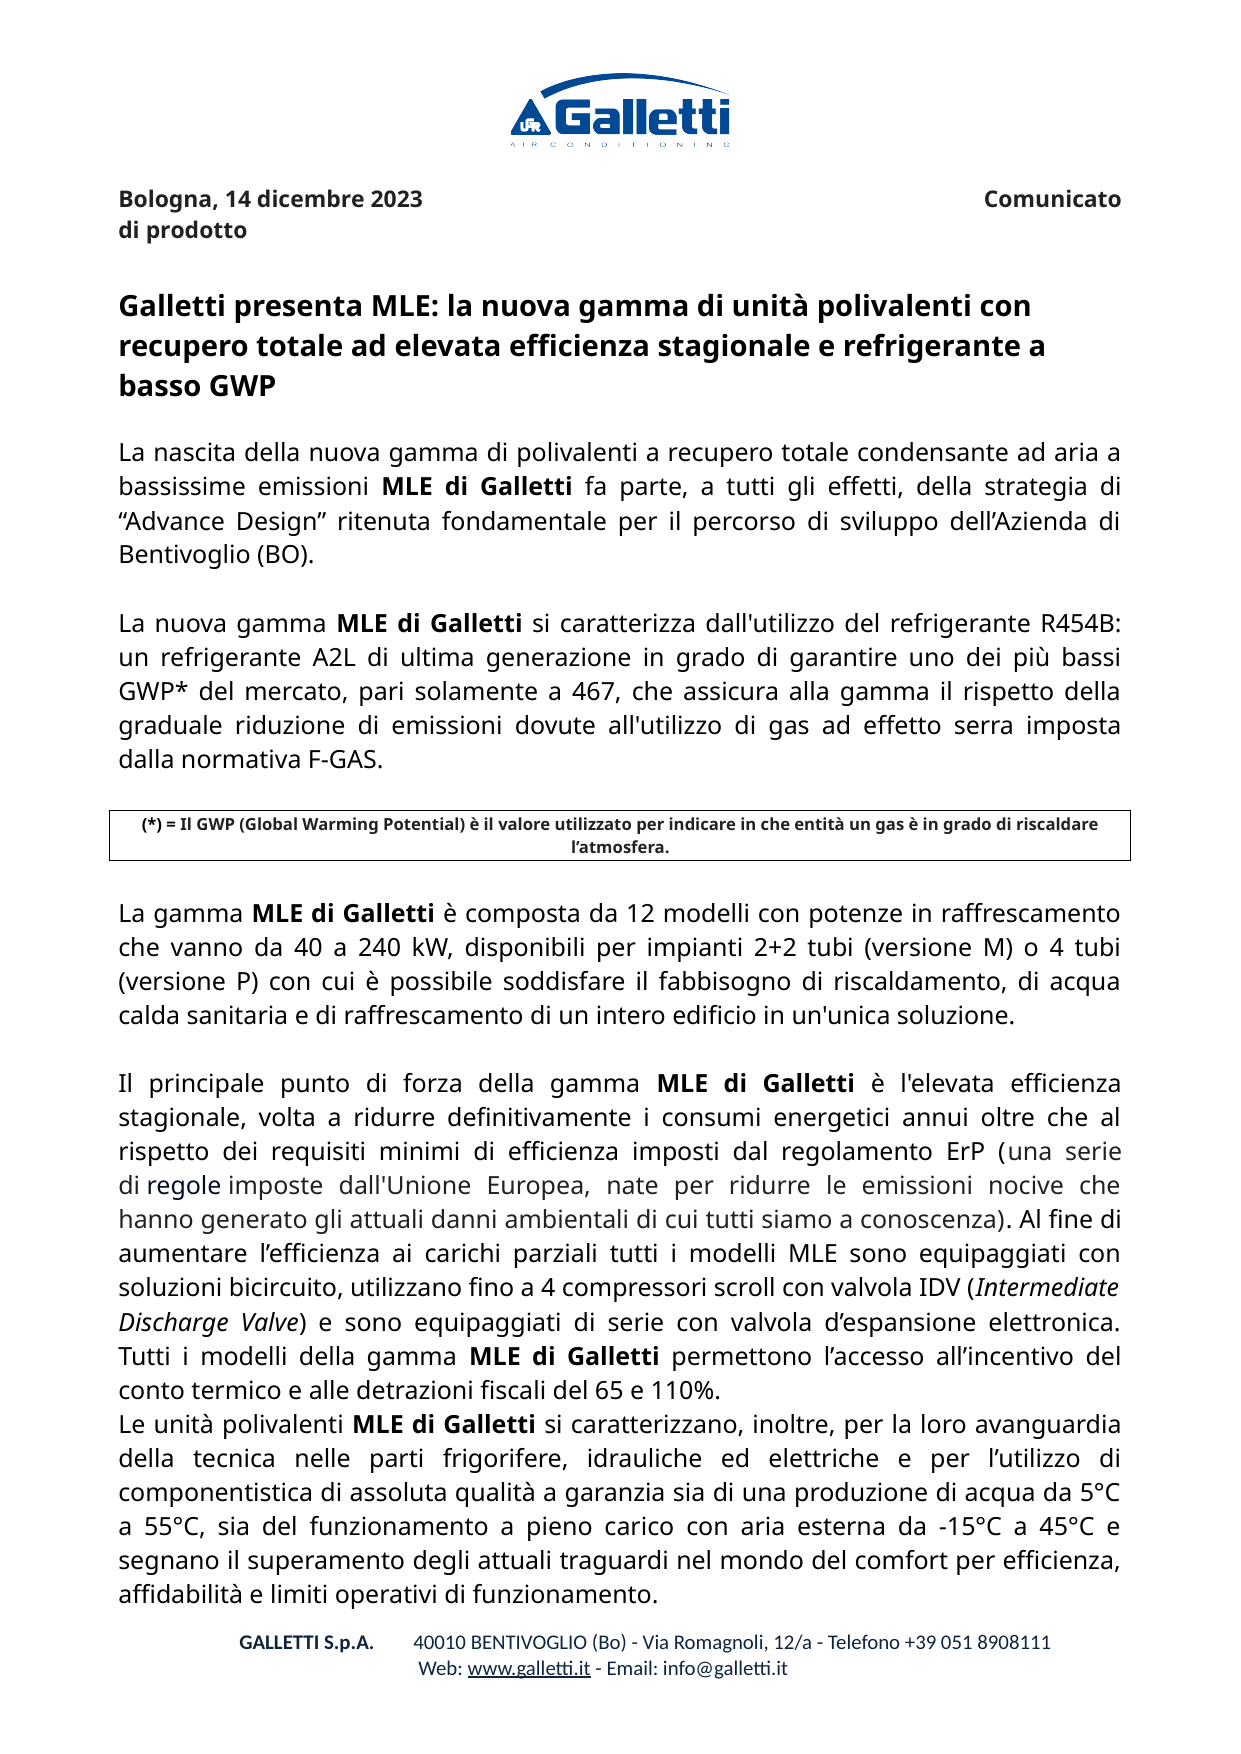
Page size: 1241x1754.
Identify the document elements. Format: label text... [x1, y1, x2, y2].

text Bologna, 14 dicembre 2023 Comunicato di prodotto [118, 183, 1122, 246]
text Galletti presenta MLE: la nuova gamma di unità polivalenti con recupero totale ad elevata efficienza stagionale e refrigerante a basso GWP [118, 285, 1122, 404]
text Il principale punto di forza della gamma MLE di Galletti è l'elevata efficienza stagionale, volta a ridurre definitivamente i consumi energetici annui oltre che al rispetto dei requisiti minimi di efficienza imposti dal regolamento ErP (una serie di regole imposte dall'Unione Europea, nate per ridurre le emissioni nocive che hanno generato gli attuali danni ambientali di cui tutti siamo a conoscenza). Al fine di aumentare l’efficienza ai carichi parziali tutti i modelli MLE sono equipaggiati con soluzioni bicircuito, utilizzano fino a 4 compressori scroll con valvola IDV (Intermediate Discharge Valve) e sono equipaggiati di serie con valvola d’espansione elettronica. Tutti i modelli della gamma MLE di Galletti permettono l’accesso all’incentivo del conto termico e alle detrazioni fiscali del 65 e 110%. [118, 1202, 1122, 1406]
text La nascita della nuova gamma di polivalenti a recupero totale condensante ad aria a bassissime emissioni MLE di Galletti fa parte, a tutti gli effetti, della strategia di “Advance Design” ritenuta fondamentale per il percorso di sviluppo dell’Azienda di Bentivoglio (BO). [118, 435, 1122, 571]
text La nuova gamma MLE di Galletti si caratterizza dall'utilizzo del refrigerante R454B: un refrigerante A2L di ultima generazione in grado di garantire uno dei più bassi GWP* del mercato, pari solamente a 467, che assicura alla gamma il rispetto della graduale riduzione di emissioni dovute all'utilizzo di gas ad effetto serra imposta dalla normativa F-GAS. [118, 605, 1122, 776]
picture [511, 73, 730, 147]
text Il principale punto di forza della gamma MLE di Galletti è l'elevata efficienza stagionale, volta a ridurre definitivamente i consumi energetici annui oltre che al rispetto dei requisiti minimi di efficienza imposti dal regolamento ErP (una serie di regole imposte dall'Unione Europea, nate per ridurre le emissioni nocive che hanno generato gli attuali danni ambientali di cui tutti siamo a conoscenza). Al fine di aumentare l’efficienza ai carichi parziali tutti i modelli MLE sono equipaggiati con soluzioni bicircuito, utilizzano fino a 4 compressori scroll con valvola IDV (Intermediate Discharge Valve) e sono equipaggiati di serie con valvola d’espansione elettronica. Tutti i modelli della gamma MLE di Galletti permettono l’accesso all’incentivo del conto termico e alle detrazioni fiscali del 65 e 110%. [118, 1066, 1122, 1202]
text La gamma MLE di Galletti è composta da 12 modelli con potenze in raffrescamento che vanno da 40 a 240 kW, disponibili per impianti 2+2 tubi (versione M) o 4 tubi (versione P) con cui è possibile soddisfare il fabbisogno di riscaldamento, di acqua calda sanitaria e di raffrescamento di un intero edificio in un'unica soluzione. [118, 895, 1122, 1032]
text Le unità polivalenti MLE di Galletti si caratterizzano, inoltre, per la loro avanguardia della tecnica nelle parti frigorifere, idrauliche ed elettriche e per l’utilizzo di componentistica di assoluta qualità a garanzia sia di una produzione di acqua da 5°C a 55°C, sia del funzionamento a pieno carico con aria esterna da -15°C a 45°C e segnano il superamento degli attuali traguardi nel mondo del comfort per efficienza, affidabilità e limiti operativi di funzionamento. [118, 1406, 1122, 1611]
text (*) = Il GWP (Global Warming Potential) è il valore utilizzato per indicare in che entità un gas è in grado di riscaldare l’atmosfera. [110, 811, 1130, 860]
